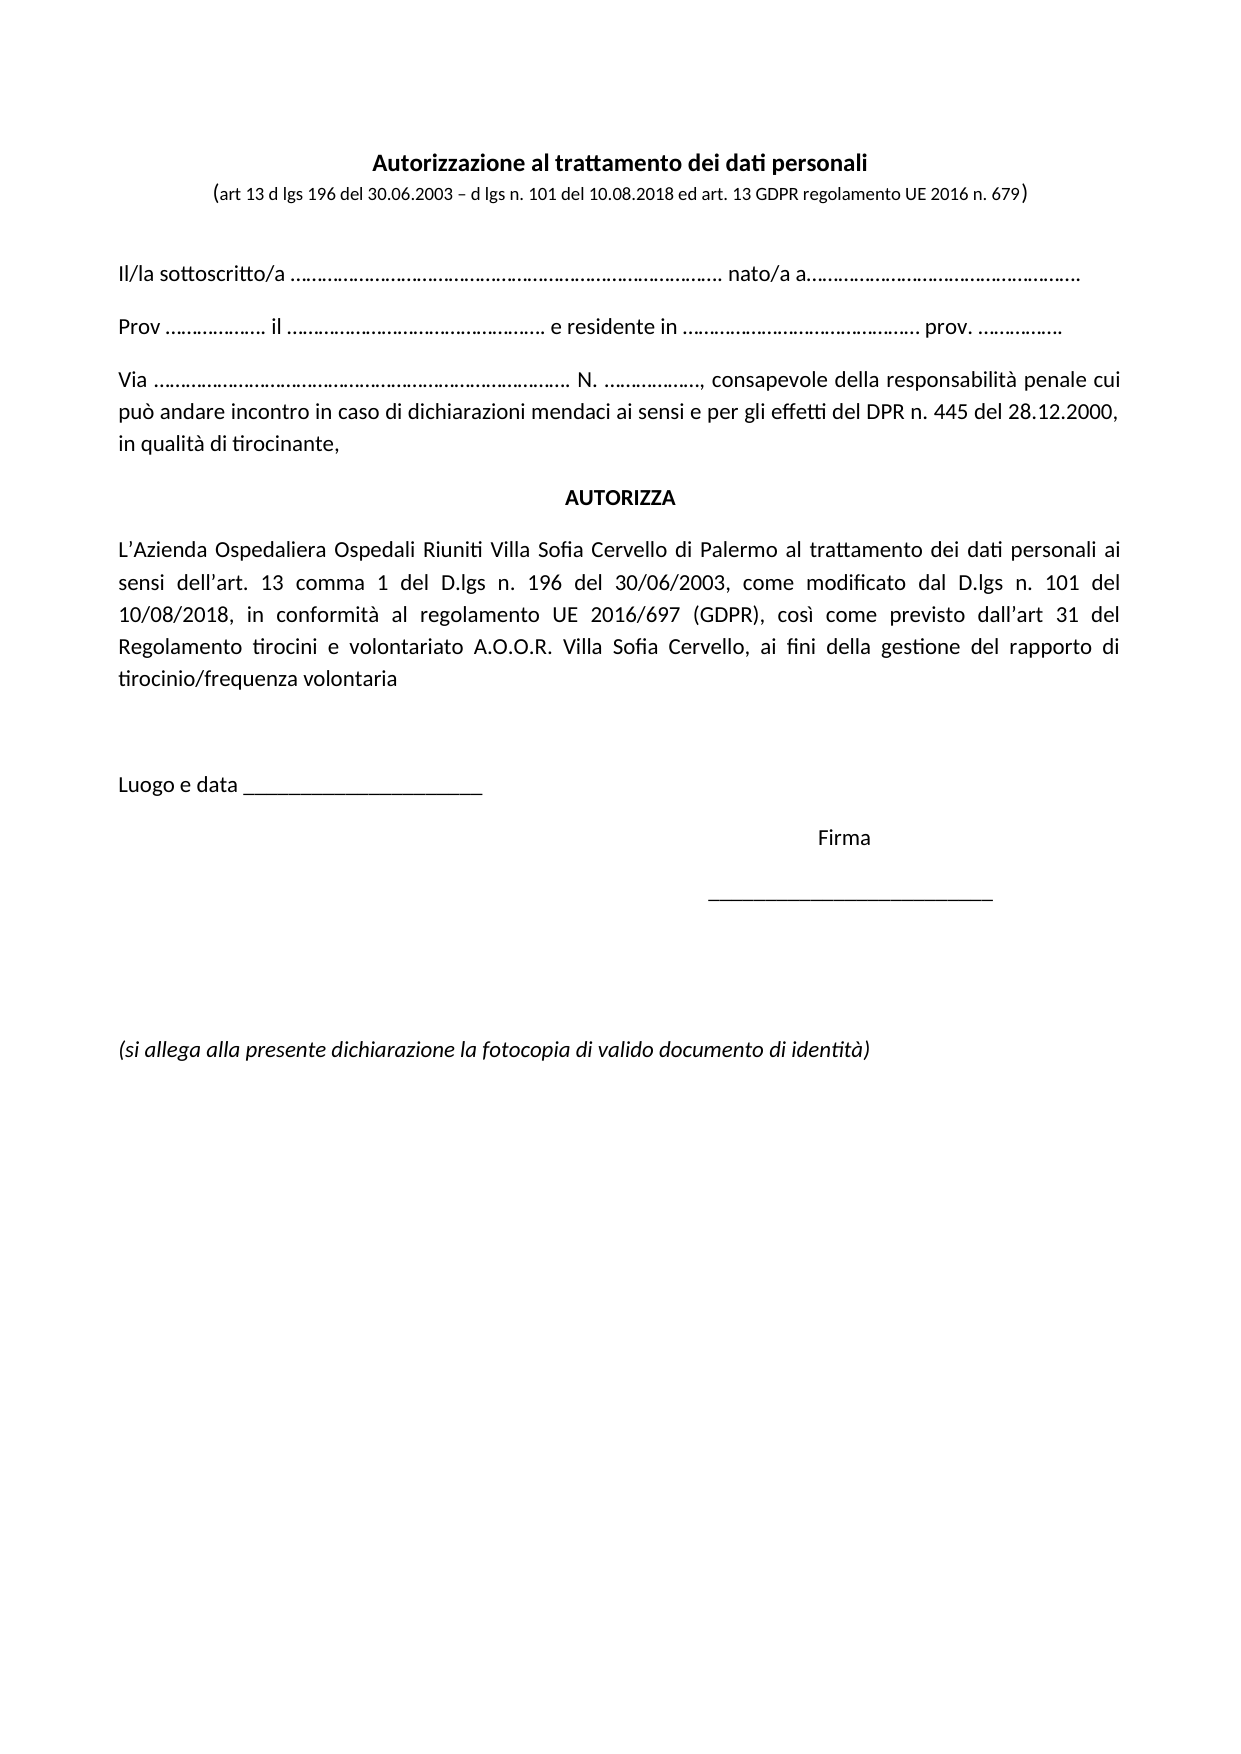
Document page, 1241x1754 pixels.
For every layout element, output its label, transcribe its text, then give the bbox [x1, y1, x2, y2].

text Via ……………………………………………………………………. N. ………………, consapevole della responsabilità penale cui può andare incontro in caso di dichiarazioni mendaci ai sensi e per gli effetti del DPR n. 445 del 28.12.2000, in qualità di tirocinante, [118, 365, 1122, 458]
text Autorizzazione al trattamento dei dati personali [118, 148, 1122, 178]
text L’Azienda Ospedaliera Ospedali Riuniti Villa Sofia Cervello di Palermo al trattamento dei dati personali ai sensi dell’art. 13 comma 1 del D.lgs n. 196 del 30/06/2003, come modificato dal D.lgs n. 101 del 10/08/2018, in conformità al regolamento UE 2016/697 (GDPR), così come previsto dall’art 31 del Regolamento tirocini e volontariato A.O.O.R. Villa Sofia Cervello, ai fini della gestione del rapporto di tirocinio/frequenza volontaria [118, 536, 1122, 692]
text Il/la sottoscritto/a ………………………………………………………………………. nato/a a……………………………………………. [118, 259, 1122, 287]
text Prov ………………. il …………………………………………. e residente in ……………………………………… prov. ……………. [118, 312, 1122, 340]
text Firma [118, 823, 1122, 851]
text _________________________ [118, 876, 1122, 904]
text AUTORIZZA [118, 483, 1122, 511]
text Luogo e data _____________________ [118, 770, 1122, 798]
text (art 13 d lgs 196 del 30.06.2003 – d lgs n. 101 del 10.08.2018 ed art. 13 GDPR regolamento UE 2016 n. 679) [118, 178, 1122, 206]
text (si allega alla presente dichiarazione la fotocopia di valido documento di identità) [118, 1036, 1122, 1063]
